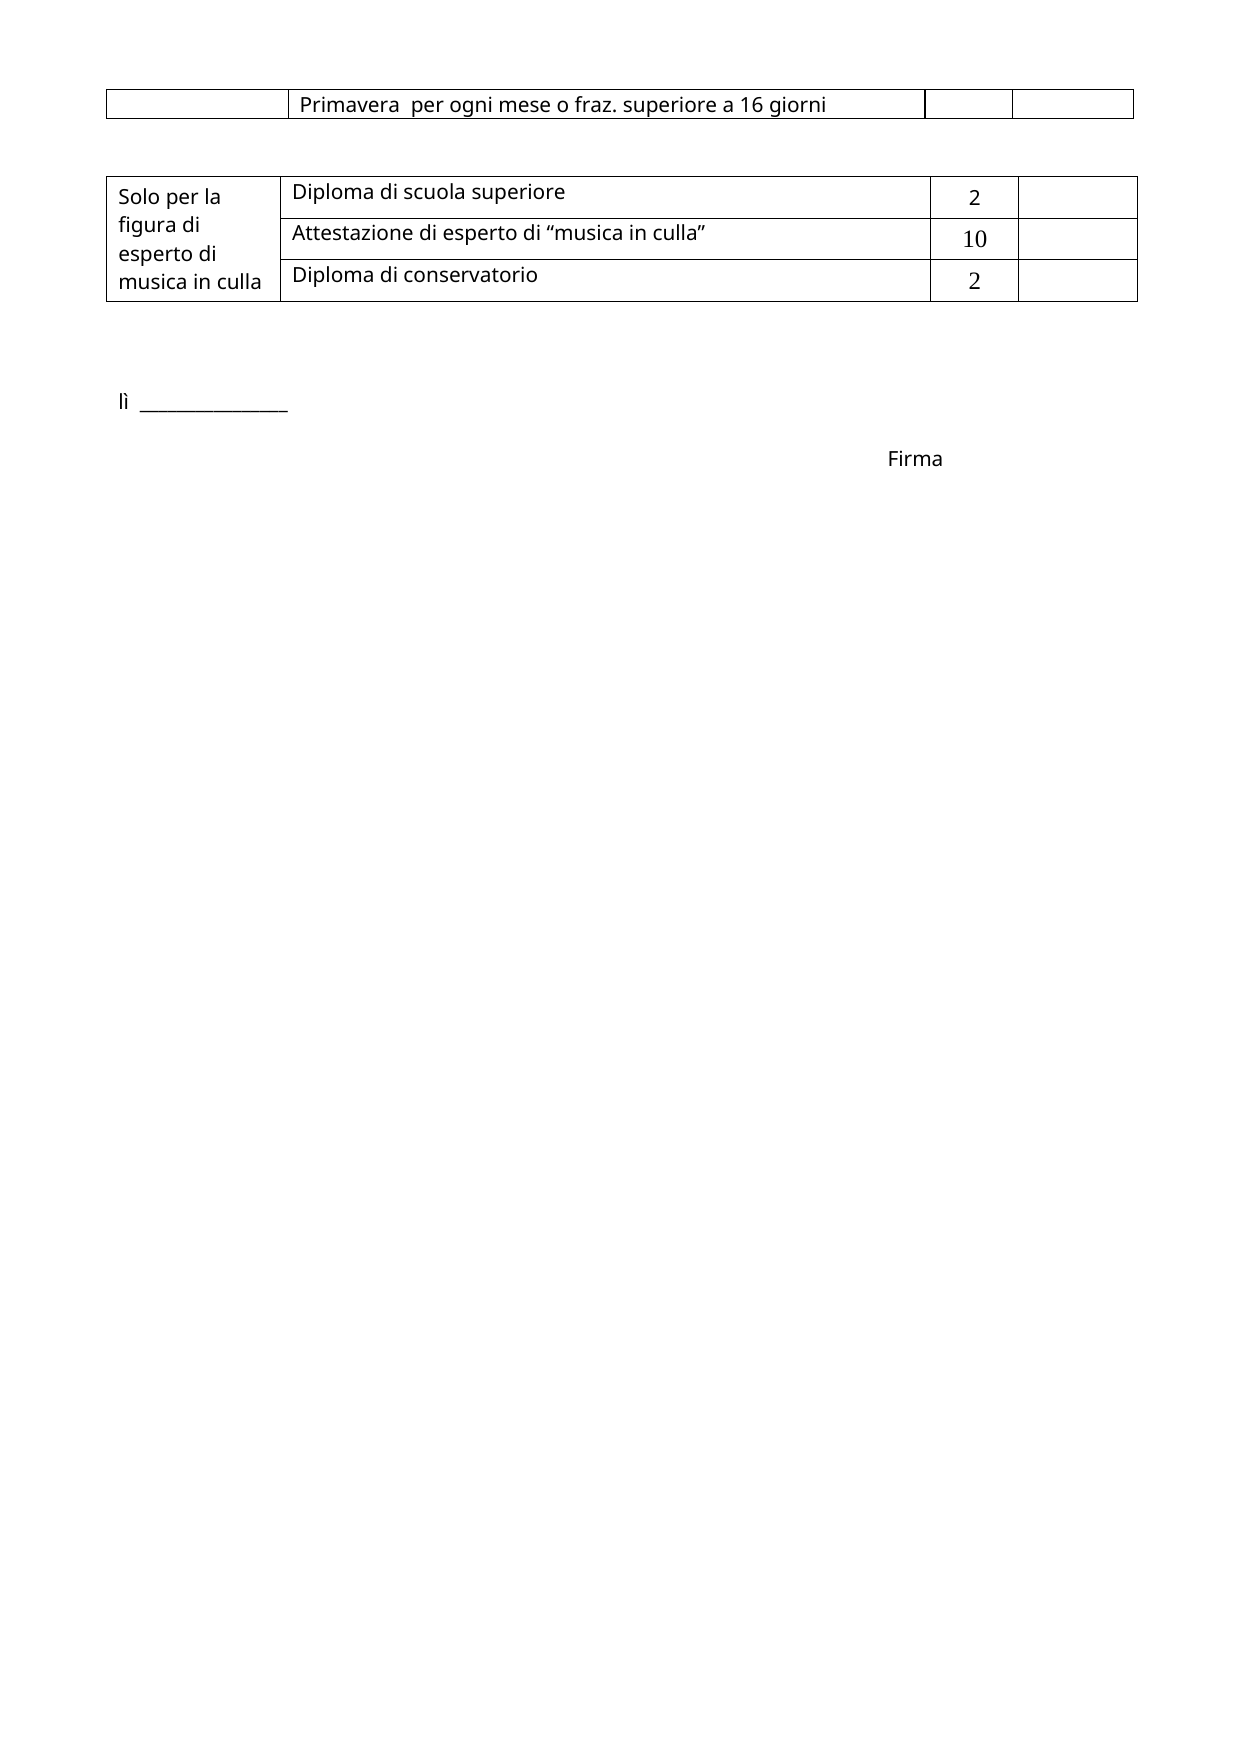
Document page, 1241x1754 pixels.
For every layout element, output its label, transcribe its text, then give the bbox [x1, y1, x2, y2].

text Firma [634, 444, 1122, 472]
table_header Diploma di scuola superiore [281, 177, 930, 217]
table_header [1019, 177, 1137, 217]
table_header Solo per la figura di esperto di musica in culla [107, 177, 280, 301]
table_cell [1013, 90, 1133, 118]
table_cell [1019, 219, 1137, 259]
table_cell [926, 90, 1012, 118]
table_cell 10 [931, 219, 1018, 259]
text lì ________________ [118, 387, 1122, 415]
table_cell Diploma di conservatorio [281, 260, 930, 301]
table_cell [1019, 260, 1137, 301]
table_cell 2 [931, 260, 1018, 301]
table_header 2 [931, 177, 1018, 217]
table_cell Attestazione di esperto di “musica in culla” [281, 219, 930, 259]
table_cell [289, 90, 924, 118]
